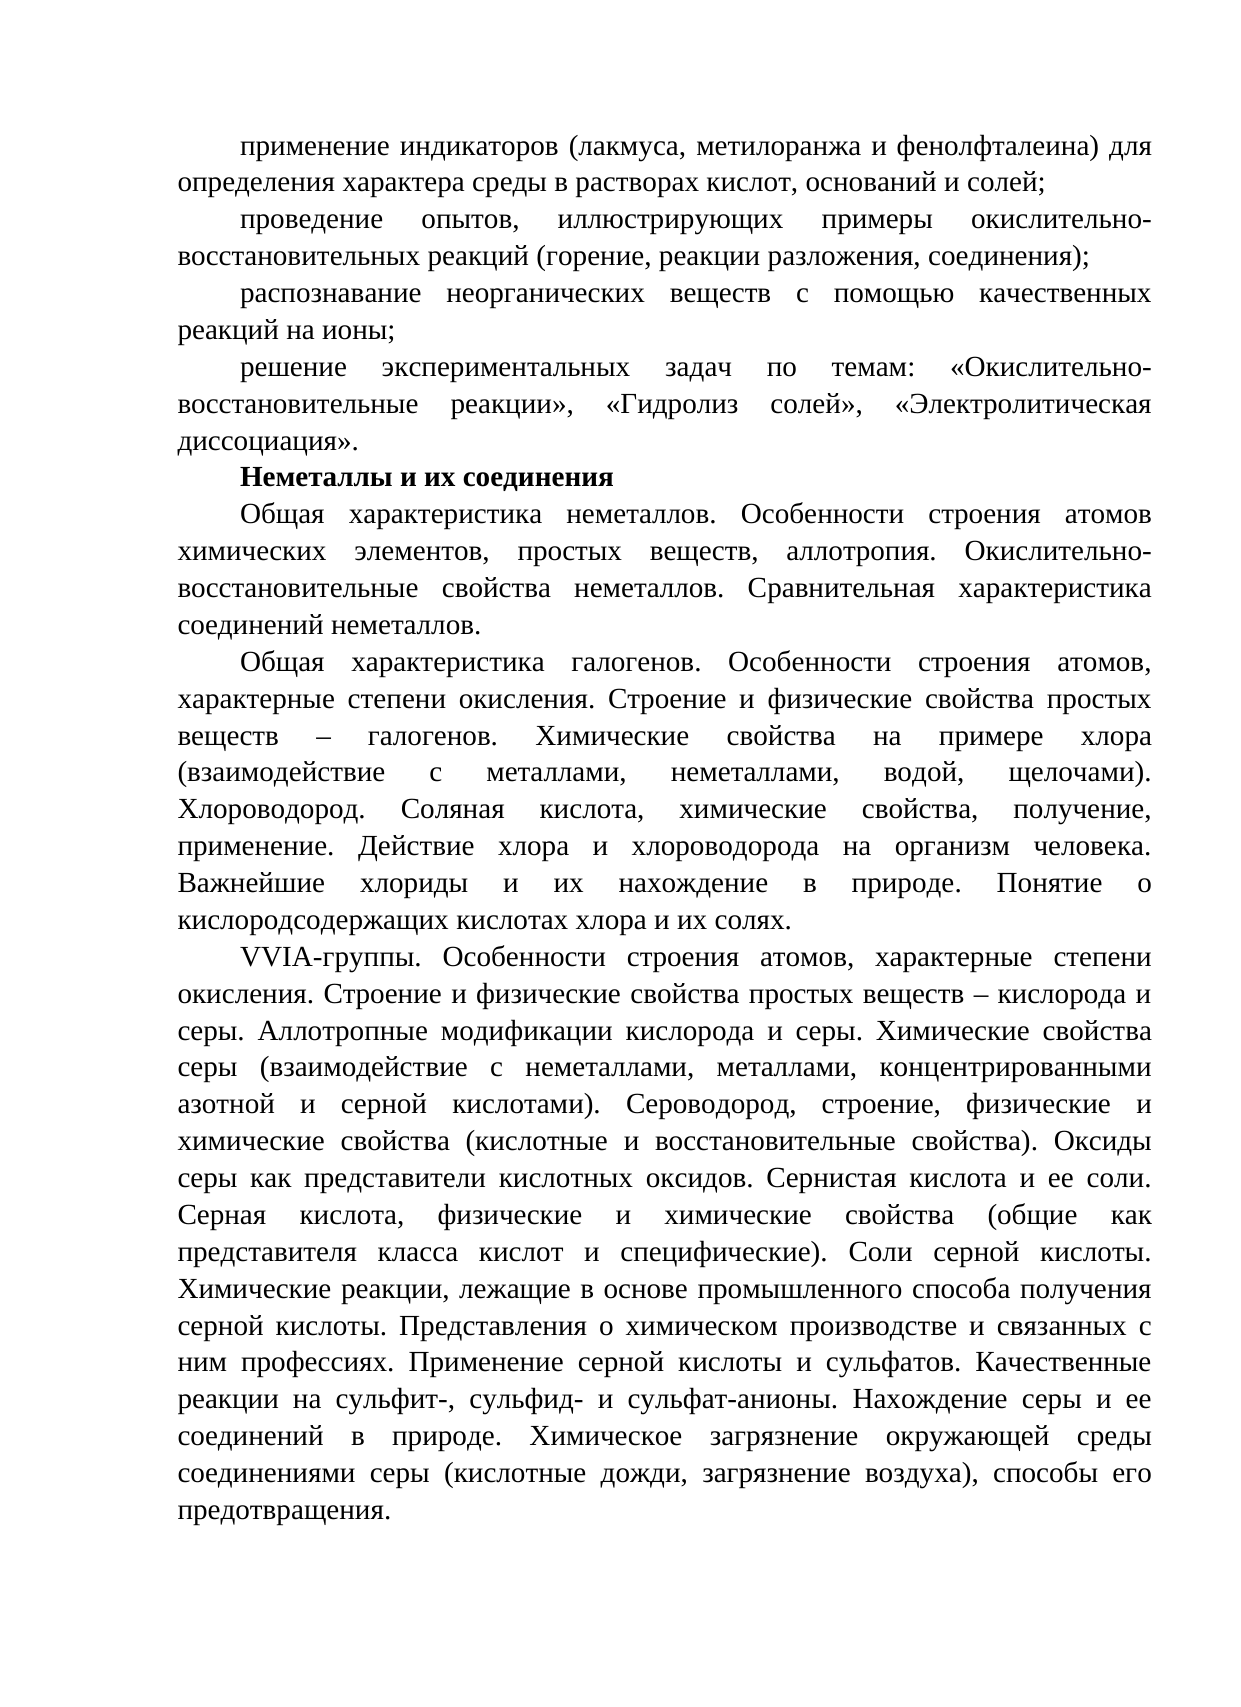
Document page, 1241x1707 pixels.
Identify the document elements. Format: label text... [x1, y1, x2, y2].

text Общая характеристика неметаллов. Особенности строения атомов химических элементов, простых веществ, аллотропия. Окислительно-восстановительные свойства неметаллов. Сравнительная характеристика соединений неметаллов. [177, 496, 1152, 641]
text Общая характеристика галогенов. Особенности строения атомов, характерные степени окисления. Строение и физические свойства простых веществ – галогенов. Химические свойства на примере хлора (взаимодействие с металлами, неметаллами, водой, щелочами). Хлороводород. Соляная кислота, химические свойства, получение, применение. Действие хлора и хлороводорода на организм человека. Важнейшие хлориды и их нахождение в природе. Понятие о кислородсодержащих кислотах хлора и их солях. [177, 644, 1152, 936]
text Неметаллы и их соединения [177, 459, 1152, 493]
text VVIА-группы. Особенности строения атомов, характерные степени окисления. Строение и физические свойства простых веществ – кислорода и серы. Аллотропные модификации кислорода и серы. Химические свойства серы (взаимодействие с неметаллами, металлами, концентрированными азотной и серной кислотами). Сероводород, строение, физические и химические свойства (кислотные и восстановительные свойства). Оксиды серы как представители кислотных оксидов. Сернистая кислота и ее соли. Серная кислота, физические и химические свойства (общие как представителя класса кислот и специфические). Соли серной кислоты. Химические реакции, лежащие в основе промышленного способа получения серной кислоты. Представления о химическом производстве и связанных с ним профессиях. Применение серной кислоты и сульфатов. Качественные реакции на сульфит-, сульфид- и сульфат-анионы. Нахождение серы и ее соединений в природе. Химическое загрязнение окружающей среды соединениями серы (кислотные дожди, загрязнение воздуха), способы его предотвращения. [177, 939, 1152, 1526]
text применение индикаторов (лакмуса, метилоранжа и фенолфталеина) для определения характера среды в растворах кислот, оснований и солей; [177, 128, 1152, 198]
text распознавание неорганических веществ с помощью качественных реакций на ионы; [177, 275, 1152, 346]
text проведение опытов, иллюстрирующих примеры окислительно-восстановительных реакций (горение, реакции разложения, соединения); [177, 201, 1152, 272]
text решение экспериментальных задач по темам: «Окислительно-восстановительные реакции», «Гидролиз солей», «Электролитическая диссоциация». [177, 349, 1152, 456]
